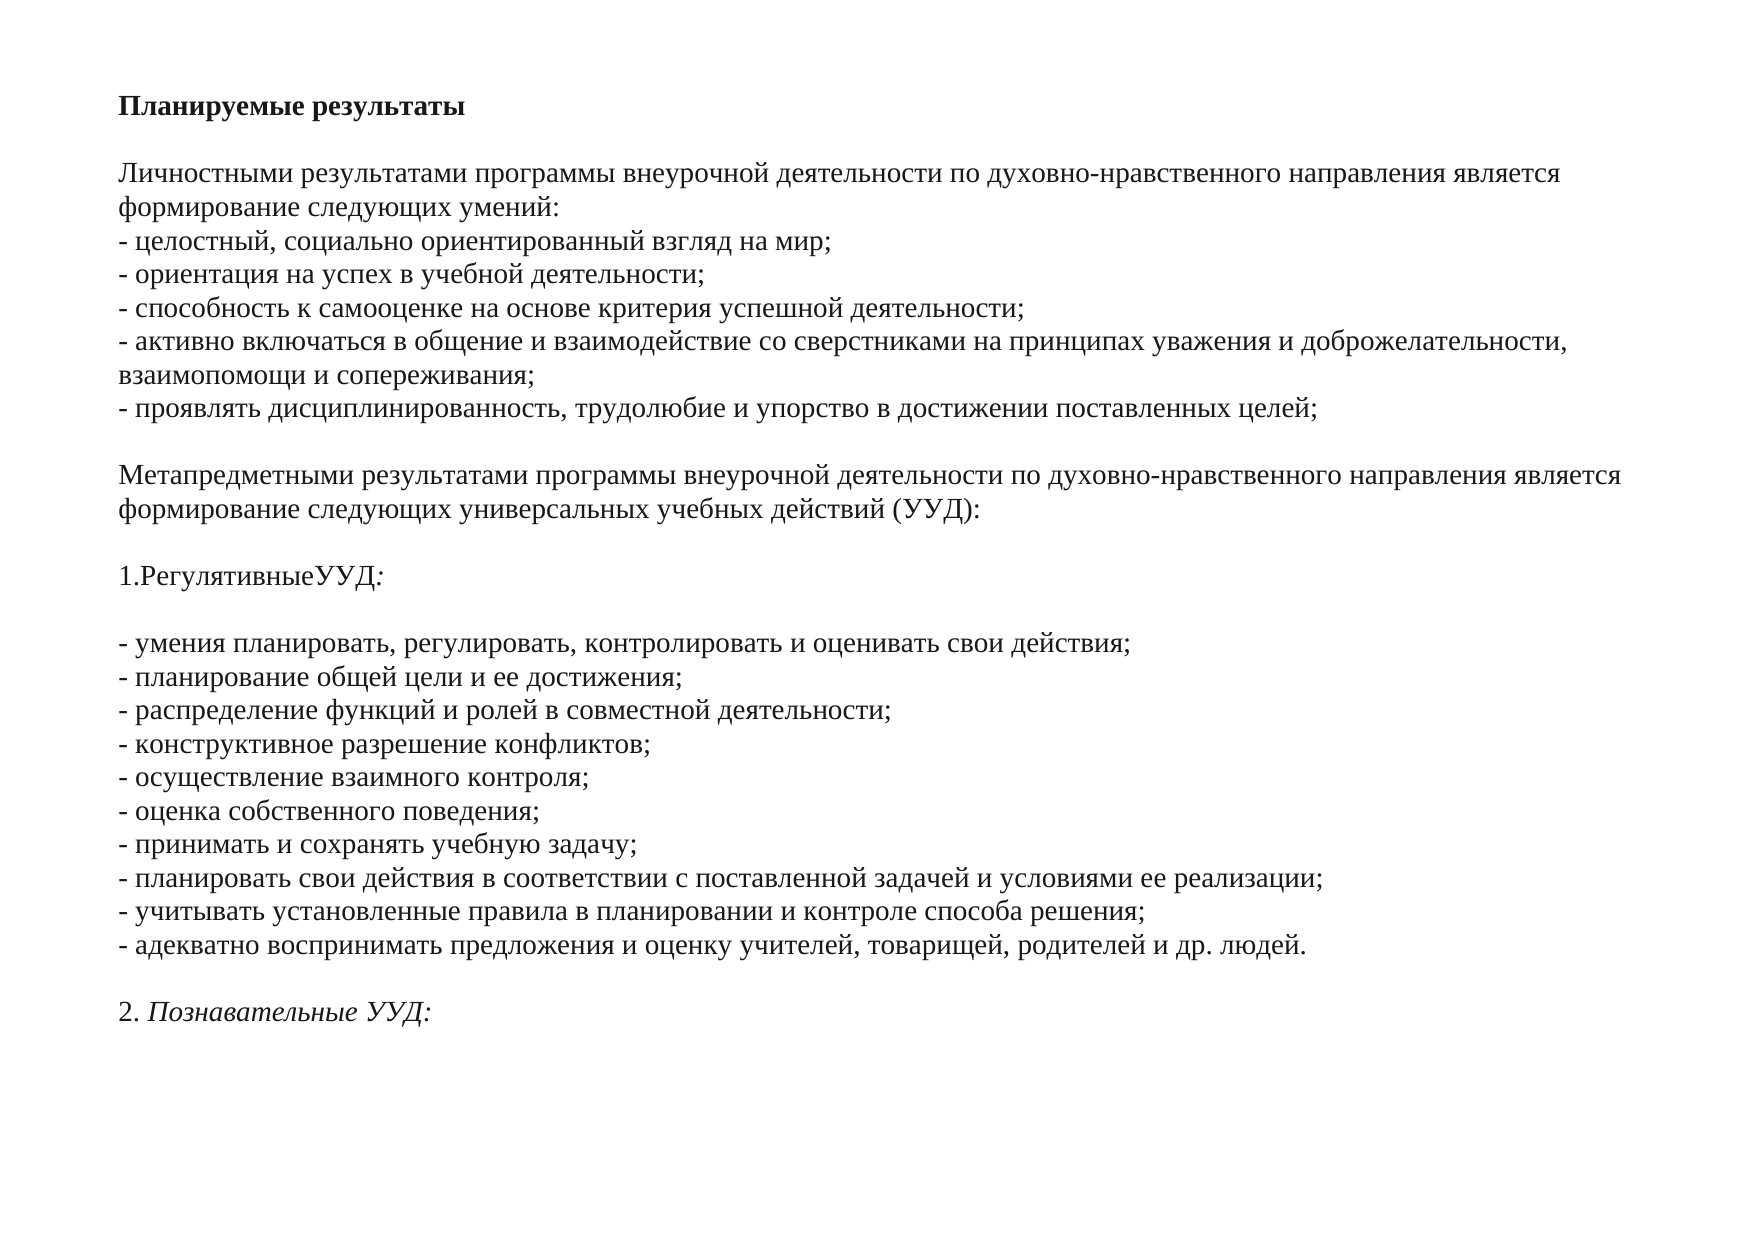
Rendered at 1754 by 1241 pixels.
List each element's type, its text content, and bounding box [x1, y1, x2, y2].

text - активно включаться в общение и взаимодействие со сверстниками на принципах уважения и доброжелательности, взаимопомощи и сопереживания; [118, 323, 1636, 390]
text Планируемые результаты [118, 88, 1636, 122]
text - конструктивное разрешение конфликтов; [118, 726, 1636, 759]
text - распределение функций и ролей в совместной деятельности; [118, 692, 1636, 726]
text Метапредметными результатами программы внеурочной деятельности по духовно-нравственного направления является формирование следующих универсальных учебных действий (УУД): [118, 457, 1636, 524]
text - умения планировать, регулировать, контролировать и оценивать свои действия; [118, 625, 1636, 659]
text - ориентация на успех в учебной деятельности; [118, 256, 1636, 290]
text - учитывать установленные правила в планировании и контроле способа решения; [118, 893, 1636, 927]
text - осуществление взаимного контроля; [118, 759, 1636, 793]
text 1.РегулятивныеУУД: [118, 558, 1636, 592]
text - планировать свои действия в соответствии с поставленной задачей и условиями ее реализации; [118, 860, 1636, 893]
text - способность к самооценке на основе критерия успешной деятельности; [118, 290, 1636, 323]
text 2. Познавательные УУД: [118, 994, 1636, 1028]
text - оценка собственного поведения; [118, 793, 1636, 826]
text - адекватно воспринимать предложения и оценку учителей, товарищей, родителей и др. людей. [118, 927, 1636, 961]
text - принимать и сохранять учебную задачу; [118, 826, 1636, 860]
text - планирование общей цели и ее достижения; [118, 659, 1636, 692]
text - проявлять дисциплинированность, трудолюбие и упорство в достижении поставленных целей; [118, 390, 1636, 424]
text Личностными результатами программы внеурочной деятельности по духовно-нравственного направления является формирование следующих умений: [118, 156, 1636, 223]
text - целостный, социально ориентированный взгляд на мир; [118, 223, 1636, 256]
